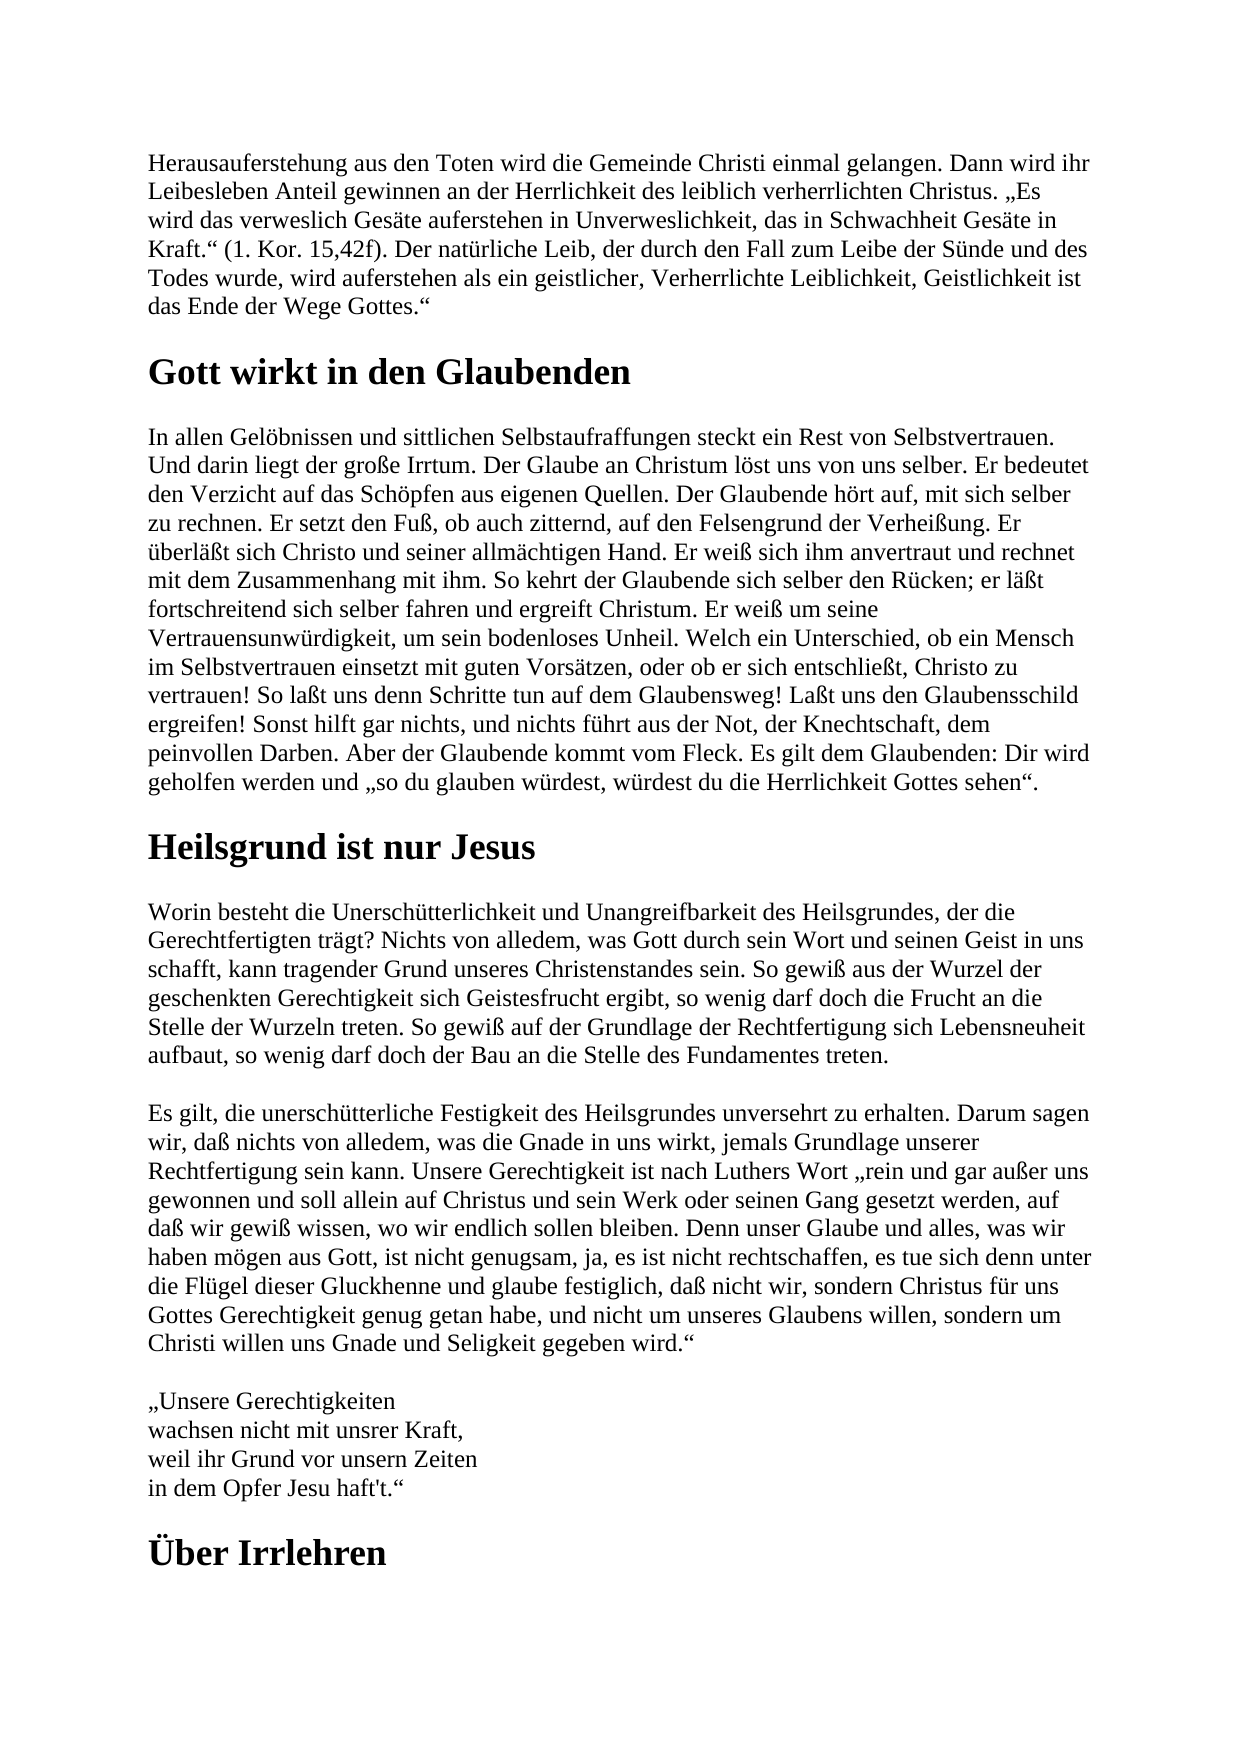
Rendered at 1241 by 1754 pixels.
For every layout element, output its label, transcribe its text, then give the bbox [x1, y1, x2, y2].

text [148, 148, 1093, 320]
subtitle Über Irrlehren [148, 1531, 1093, 1574]
text Worin besteht die Unerschütterlichkeit und Unangreifbarkeit des Heilsgrundes, der die Gerechtfertigten trägt? Nichts von alledem, was Gott durch sein Wort und seinen Geist in uns schafft, kann tragender Grund unseres Christenstandes sein. So gewiß aus der Wurzel der geschenkten Gerechtigkeit sich Geistesfrucht ergibt, so wenig darf doch die Frucht an die Stelle der Wurzeln treten. So gewiß auf der Grundlage der Rechtfertigung sich Lebensneuheit aufbaut, so wenig darf doch der Bau an die Stelle des Fundamentes treten. [148, 897, 1093, 1069]
text In allen Gelöbnissen und sittlichen Selbstaufraffungen steckt ein Rest von Selbstvertrauen. Und darin liegt der große Irrtum. Der Glaube an Christum löst uns von uns selber. Er bedeutet den Verzicht auf das Schöpfen aus eigenen Quellen. Der Glaubende hört auf, mit sich selber zu rechnen. Er setzt den Fuß, ob auch zitternd, auf den Felsengrund der Verheißung. Er überläßt sich Christo und seiner allmächtigen Hand. Er weiß sich ihm anvertraut und rechnet mit dem Zusammenhang mit ihm. So kehrt der Glaubende sich selber den Rücken; er läßt fortschreitend sich selber fahren und ergreift Christum. Er weiß um seine Vertrauensunwürdigkeit, um sein bodenloses Unheil. Welch ein Unterschied, ob ein Mensch im Selbstvertrauen einsetzt mit guten Vorsätzen, oder ob er sich entschließt, Christo zu vertrauen! So laßt uns denn Schritte tun auf dem Glaubensweg! Laßt uns den Glaubensschild ergreifen! Sonst hilft gar nichts, und nichts führt aus der Not, der Knechtschaft, dem peinvollen Darben. Aber der Glaubende kommt vom Fleck. Es gilt dem Glaubenden: Dir wird geholfen werden und „so du glauben würdest, würdest du die Herrlichkeit Gottes sehen“. [148, 422, 1093, 795]
subtitle Gott wirkt in den Glaubenden [148, 349, 1093, 392]
text Es gilt, die unerschütterliche Festigkeit des Heilsgrundes unversehrt zu erhalten. Darum sagen wir, daß nichts von alledem, was die Gnade in uns wirkt, jemals Grundlage unserer Rechtfertigung sein kann. Unsere Gerechtigkeit ist nach Luthers Wort „rein und gar außer uns gewonnen und soll allein auf Christus und sein Werk oder seinen Gang gesetzt werden, auf daß wir gewiß wissen, wo wir endlich sollen bleiben. Denn unser Glaube und alles, was wir haben mögen aus Gott, ist nicht genugsam, ja, es ist nicht rechtschaffen, es tue sich denn unter die Flügel dieser Gluckhenne und glaube festiglich, daß nicht wir, sondern Christus für uns Gottes Gerechtigkeit genug getan habe, und nicht um unseres Glaubens willen, sondern um Christi willen uns Gnade und Seligkeit gegeben wird.“ [148, 1098, 1093, 1357]
subtitle Heilsgrund ist nur Jesus [148, 824, 1093, 868]
text „Unsere Gerechtigkeiten wachsen nicht mit unsrer Kraft, weil ihr Grund vor unsern Zeiten in dem Opfer Jesu haft't.“ [148, 1386, 1093, 1501]
